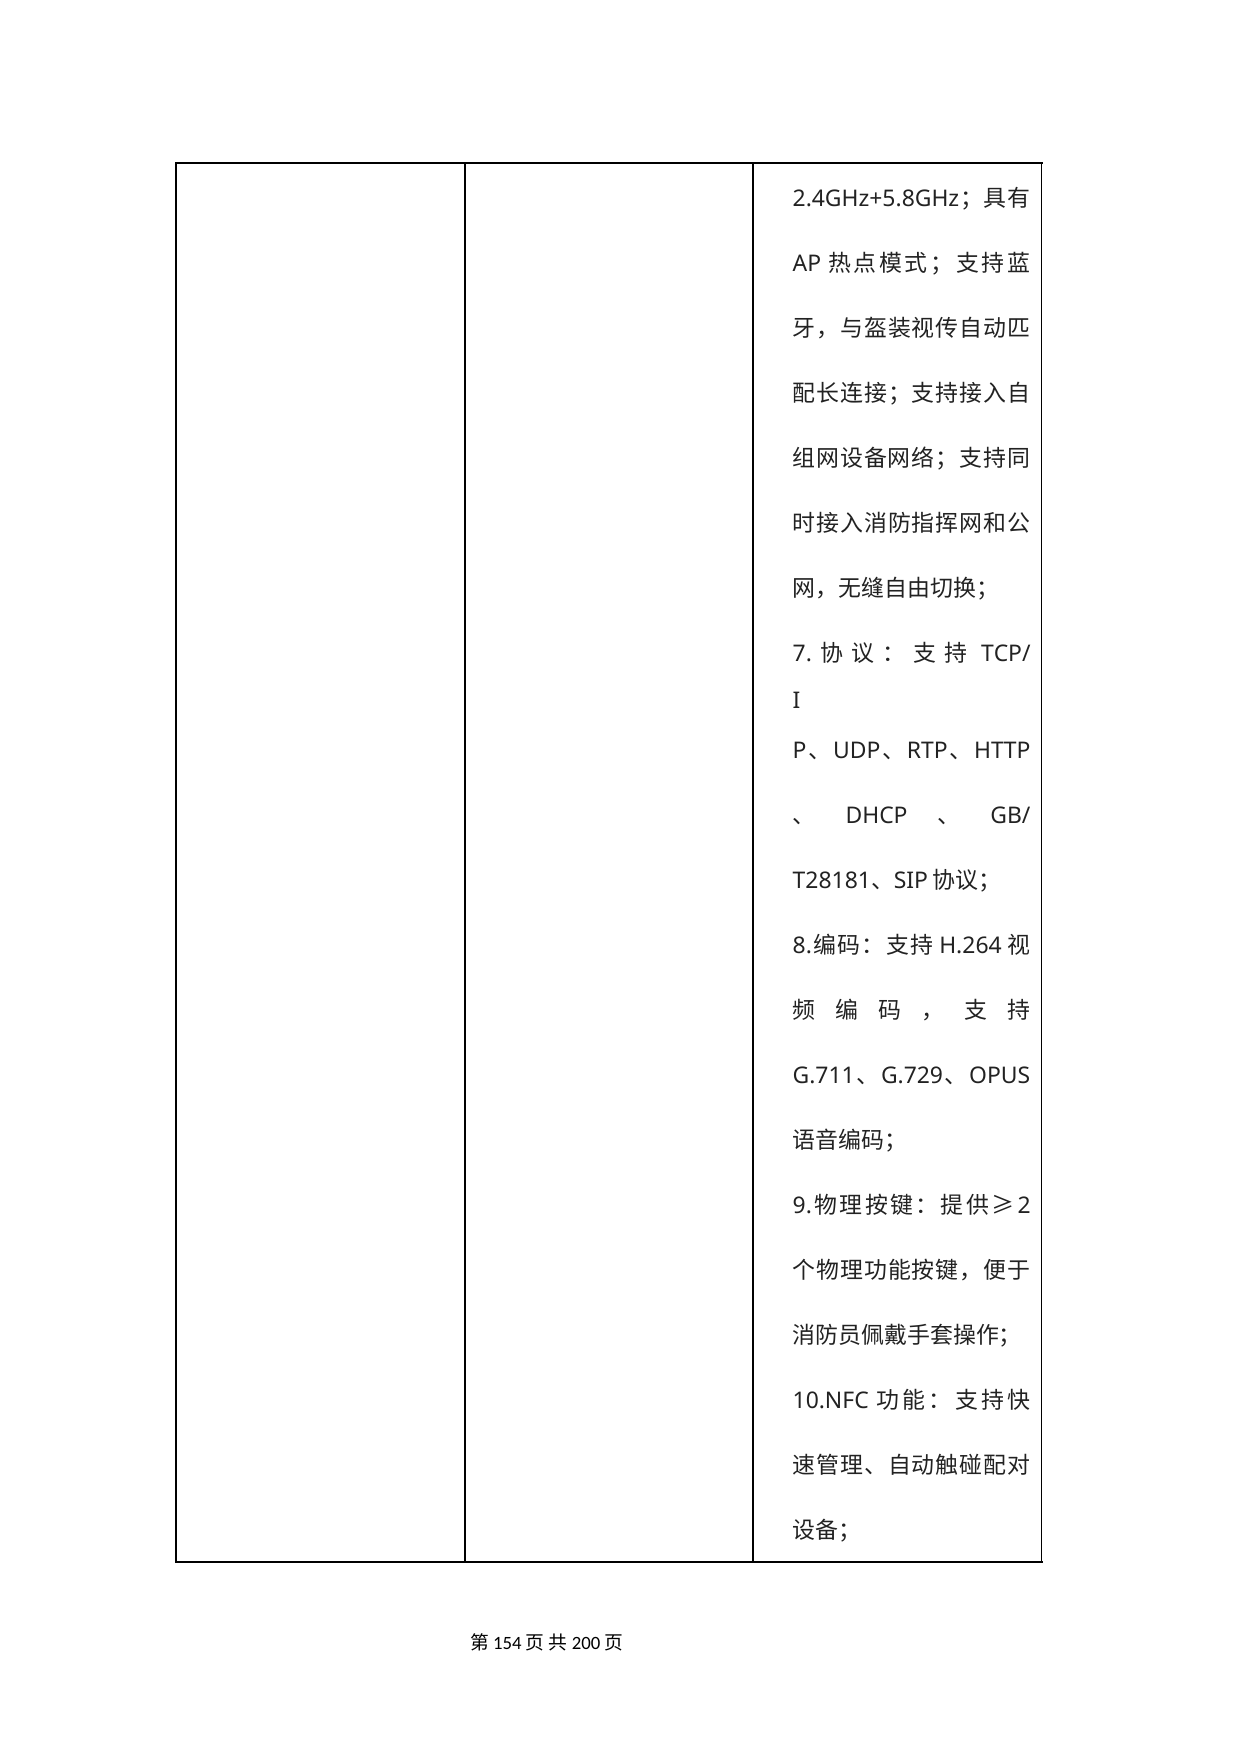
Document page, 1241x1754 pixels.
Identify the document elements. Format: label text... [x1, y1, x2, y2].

table_cell 1 [177, 164, 464, 1561]
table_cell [754, 164, 1041, 1561]
table_cell [466, 164, 752, 1561]
